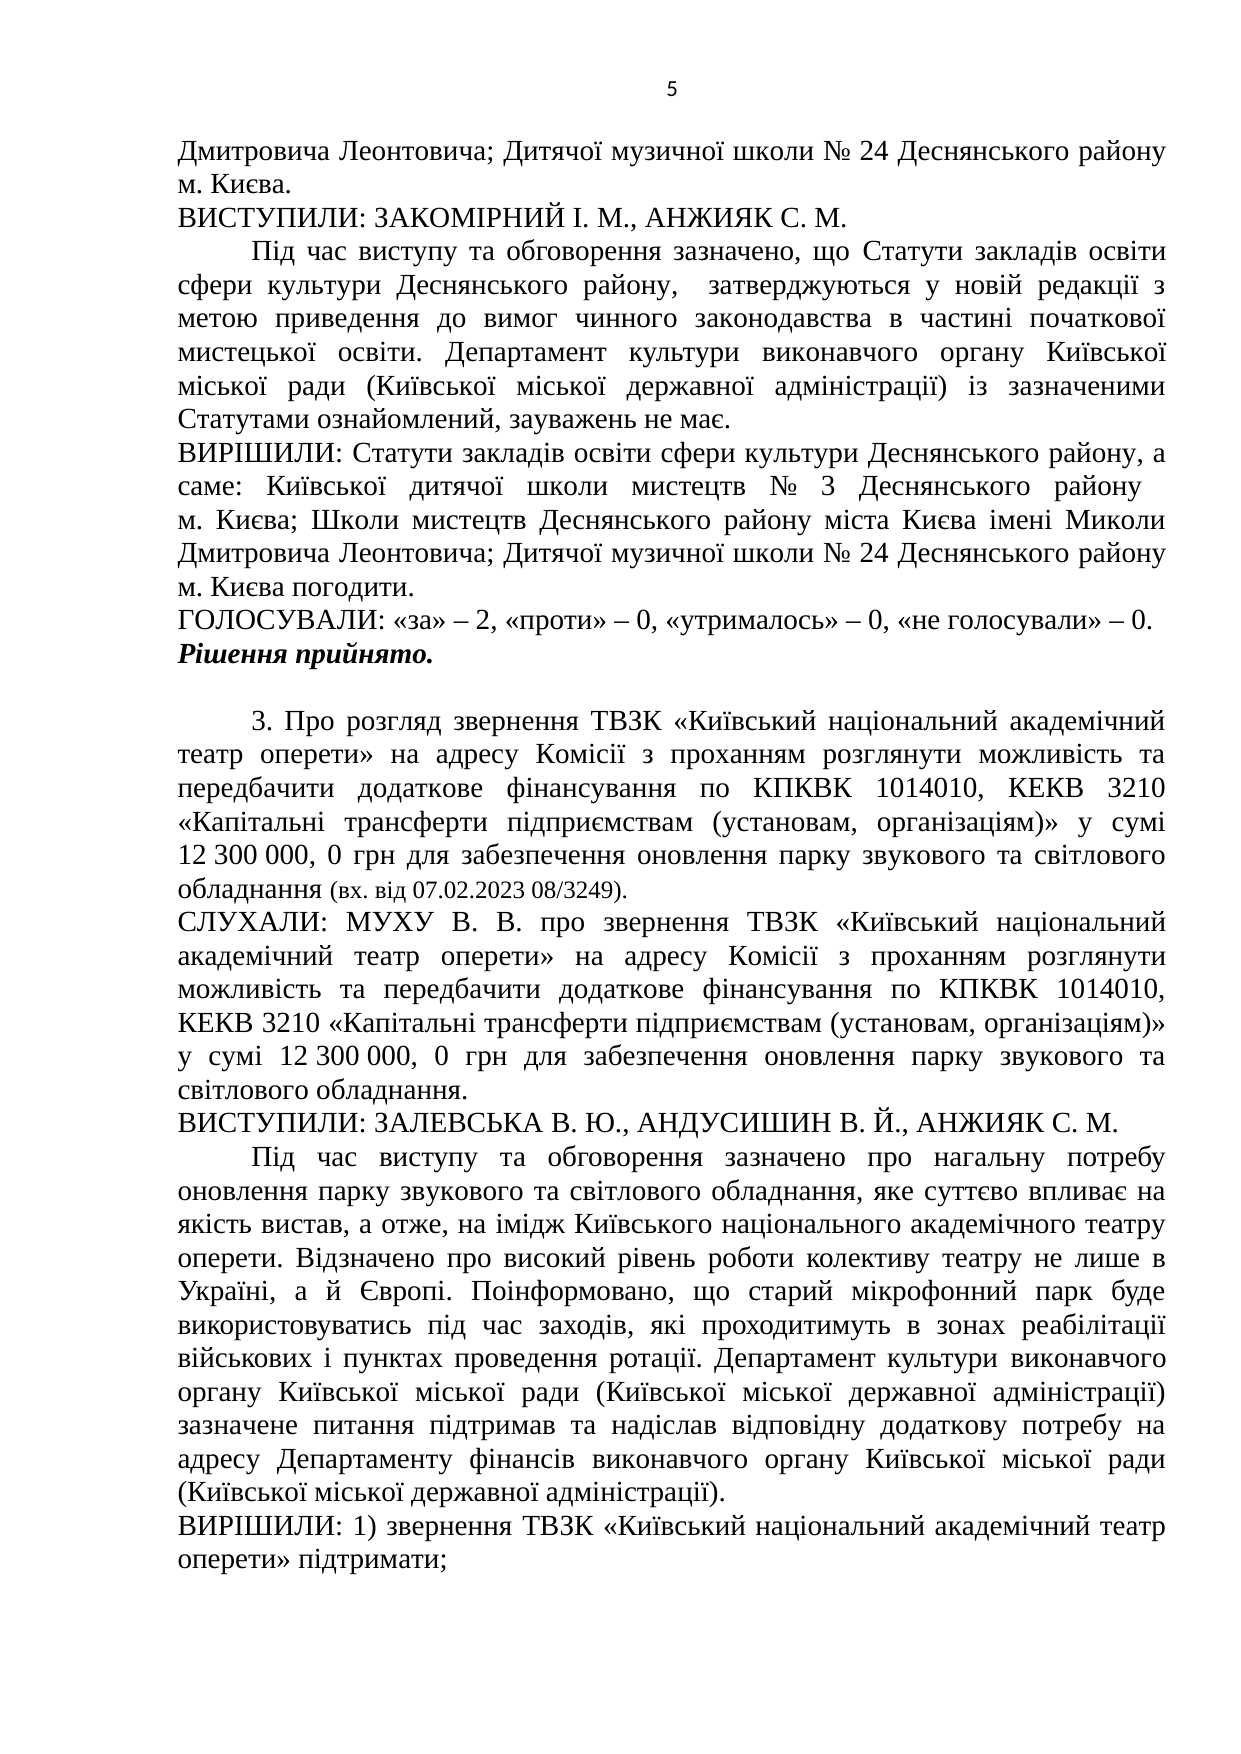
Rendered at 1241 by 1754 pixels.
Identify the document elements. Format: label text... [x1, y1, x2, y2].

text ВИРІШИЛИ: 1) звернення ТВЗК «Київський національний академічний театр оперети» підтримати; [177, 1508, 1167, 1575]
text 3. Про розгляд звернення ТВЗК «Київський національний академічний театр оперети» на адресу Комісії з проханням розглянути можливість та передбачити додаткове фінансування по КПКВК 1014010, КЕКВ 3210 «Капітальні трансферти підприємствам (установам, організаціям)» у сумі 12 300 000, 0 грн для забезпечення оновлення парку звукового та світлового обладнання (вх. від 07.02.2023 08/3249). [177, 703, 1167, 904]
text Під час виступу та обговорення зазначено, що Статути закладів освіти сфери культури Деснянського району, затверджуються у новій редакції з метою приведення до вимог чинного законодавства в частині початкової мистецької освіти. Департамент культури виконавчого органу Київської міської ради (Київської міської державної адміністрації) із зазначеними Статутами ознайомлений, зауважень не має. [177, 233, 1167, 435]
text ВИСТУПИЛИ: ЗАКОМІРНИЙ І. М., АНЖИЯК С. М. [177, 200, 1167, 233]
text Рішення прийнято. [177, 636, 1167, 669]
text ГОЛОСУВАЛИ: «за» – 2, «проти» – 0, «утрималось» – 0, «не голосували» – 0. [177, 602, 1167, 636]
text ВИСТУПИЛИ: ЗАЛЕВСЬКА В. Ю., АНДУСИШИН В. Й., АНЖИЯК С. М. [177, 1106, 1167, 1139]
text ВИРІШИЛИ: Статути закладів освіти сфери культури Деснянського району, а саме: Київської дитячої школи мистецтв № 3 Деснянського району м. Києва; Школи мистецтв Деснянського району міста Києва імені Миколи Дмитровича Леонтовича; Дитячої музичної школи № 24 Деснянського району м. Києва погодити. [177, 435, 1167, 602]
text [177, 133, 1167, 200]
text СЛУХАЛИ: МУХУ В. В. про звернення ТВЗК «Київський національний академічний театр оперети» на адресу Комісії з проханням розглянути можливість та передбачити додаткове фінансування по КПКВК 1014010, КЕКВ 3210 «Капітальні трансферти підприємствам (установам, організаціям)» у сумі 12 300 000, 0 грн для забезпечення оновлення парку звукового та світлового обладнання. [177, 904, 1167, 1106]
text Під час виступу та обговорення зазначено про нагальну потребу оновлення парку звукового та світлового обладнання, яке суттєво впливає на якість вистав, а отже, на імідж Київського національного академічного театру оперети. Відзначено про високий рівень роботи колективу театру не лише в Україні, а й Європі. Поінформовано, що старий мікрофонний парк буде використовуватись під час заходів, які проходитимуть в зонах реабілітації військових і пунктах проведення ротації. Департамент культури виконавчого органу Київської міської ради (Київської міської державної адміністрації) зазначене питання підтримав та надіслав відповідну додаткову потребу на адресу Департаменту фінансів виконавчого органу Київської міської ради (Київської міської державної адміністрації). [177, 1139, 1167, 1508]
